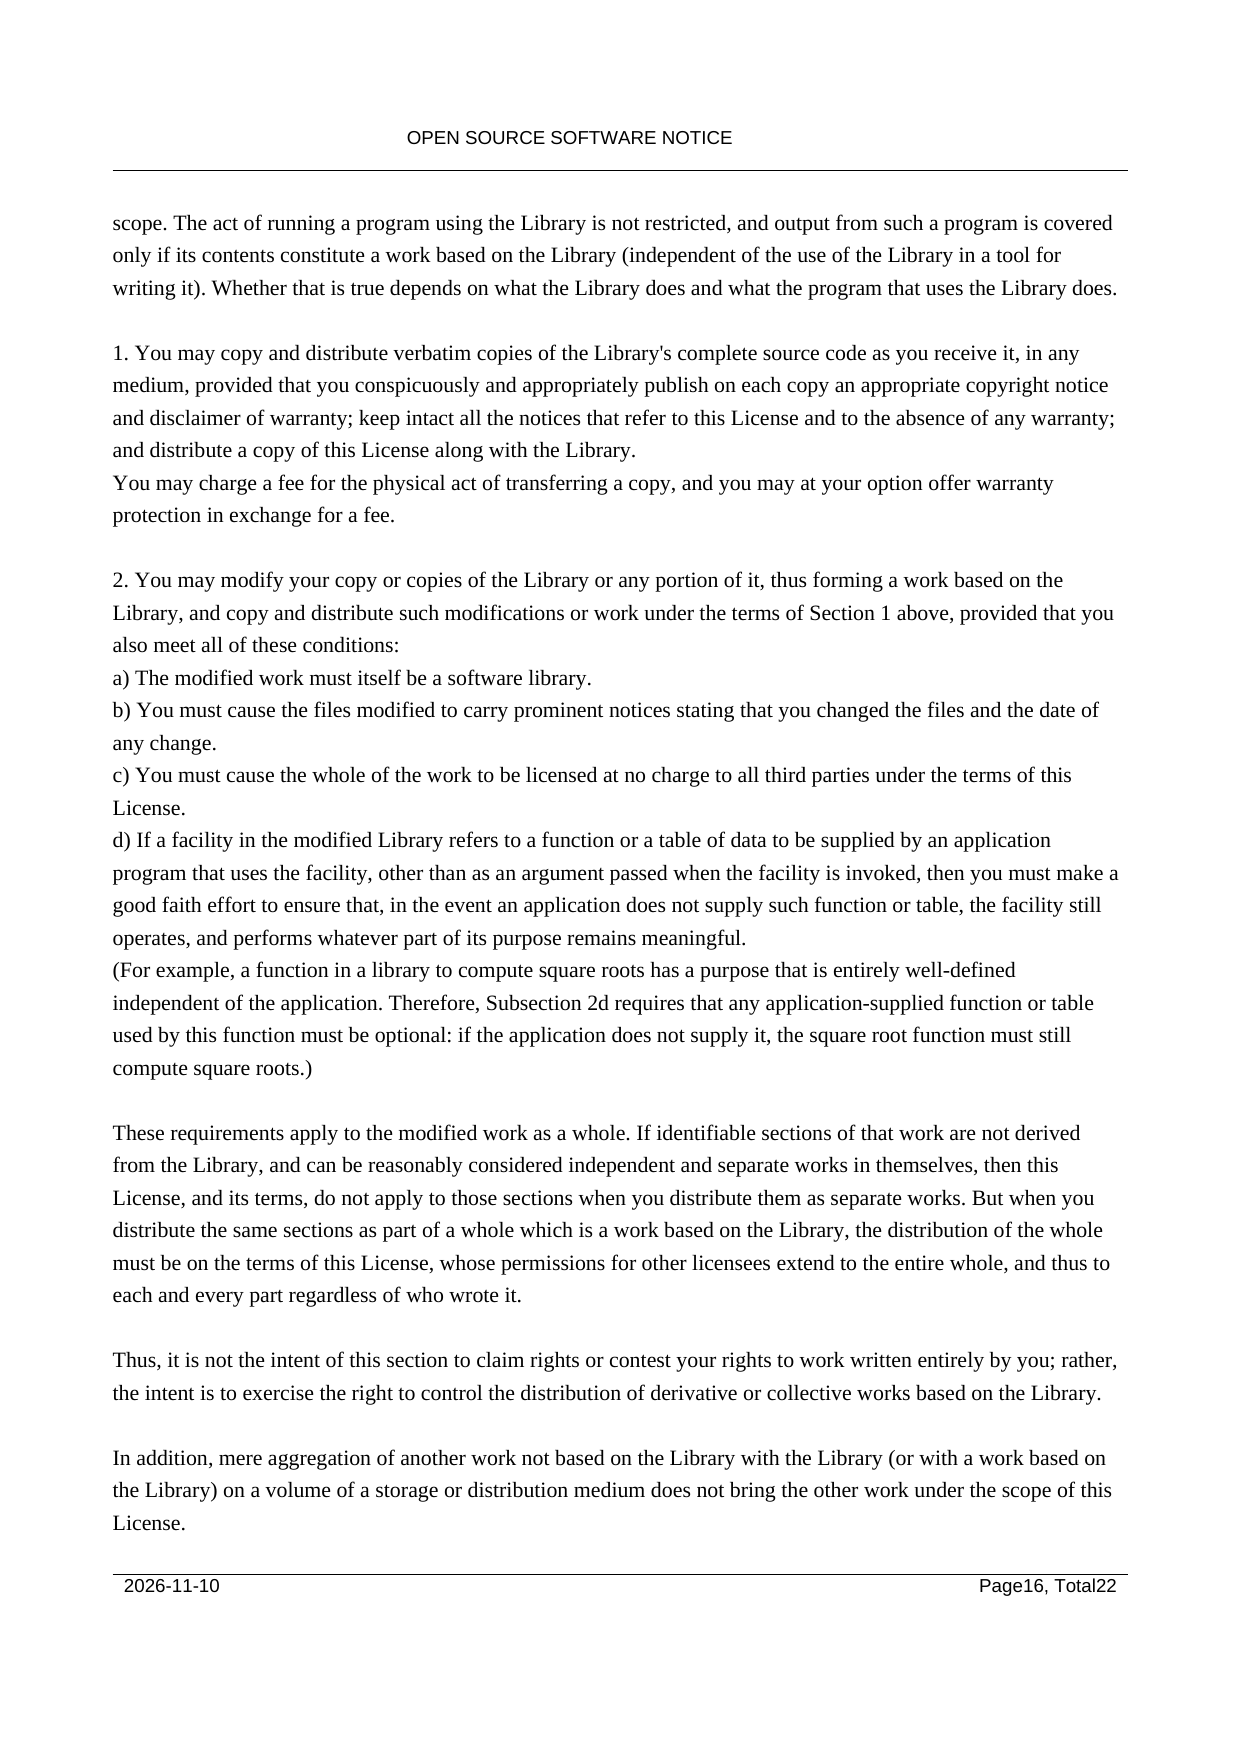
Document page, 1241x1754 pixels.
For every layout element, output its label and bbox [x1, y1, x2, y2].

text [112, 206, 1128, 1539]
